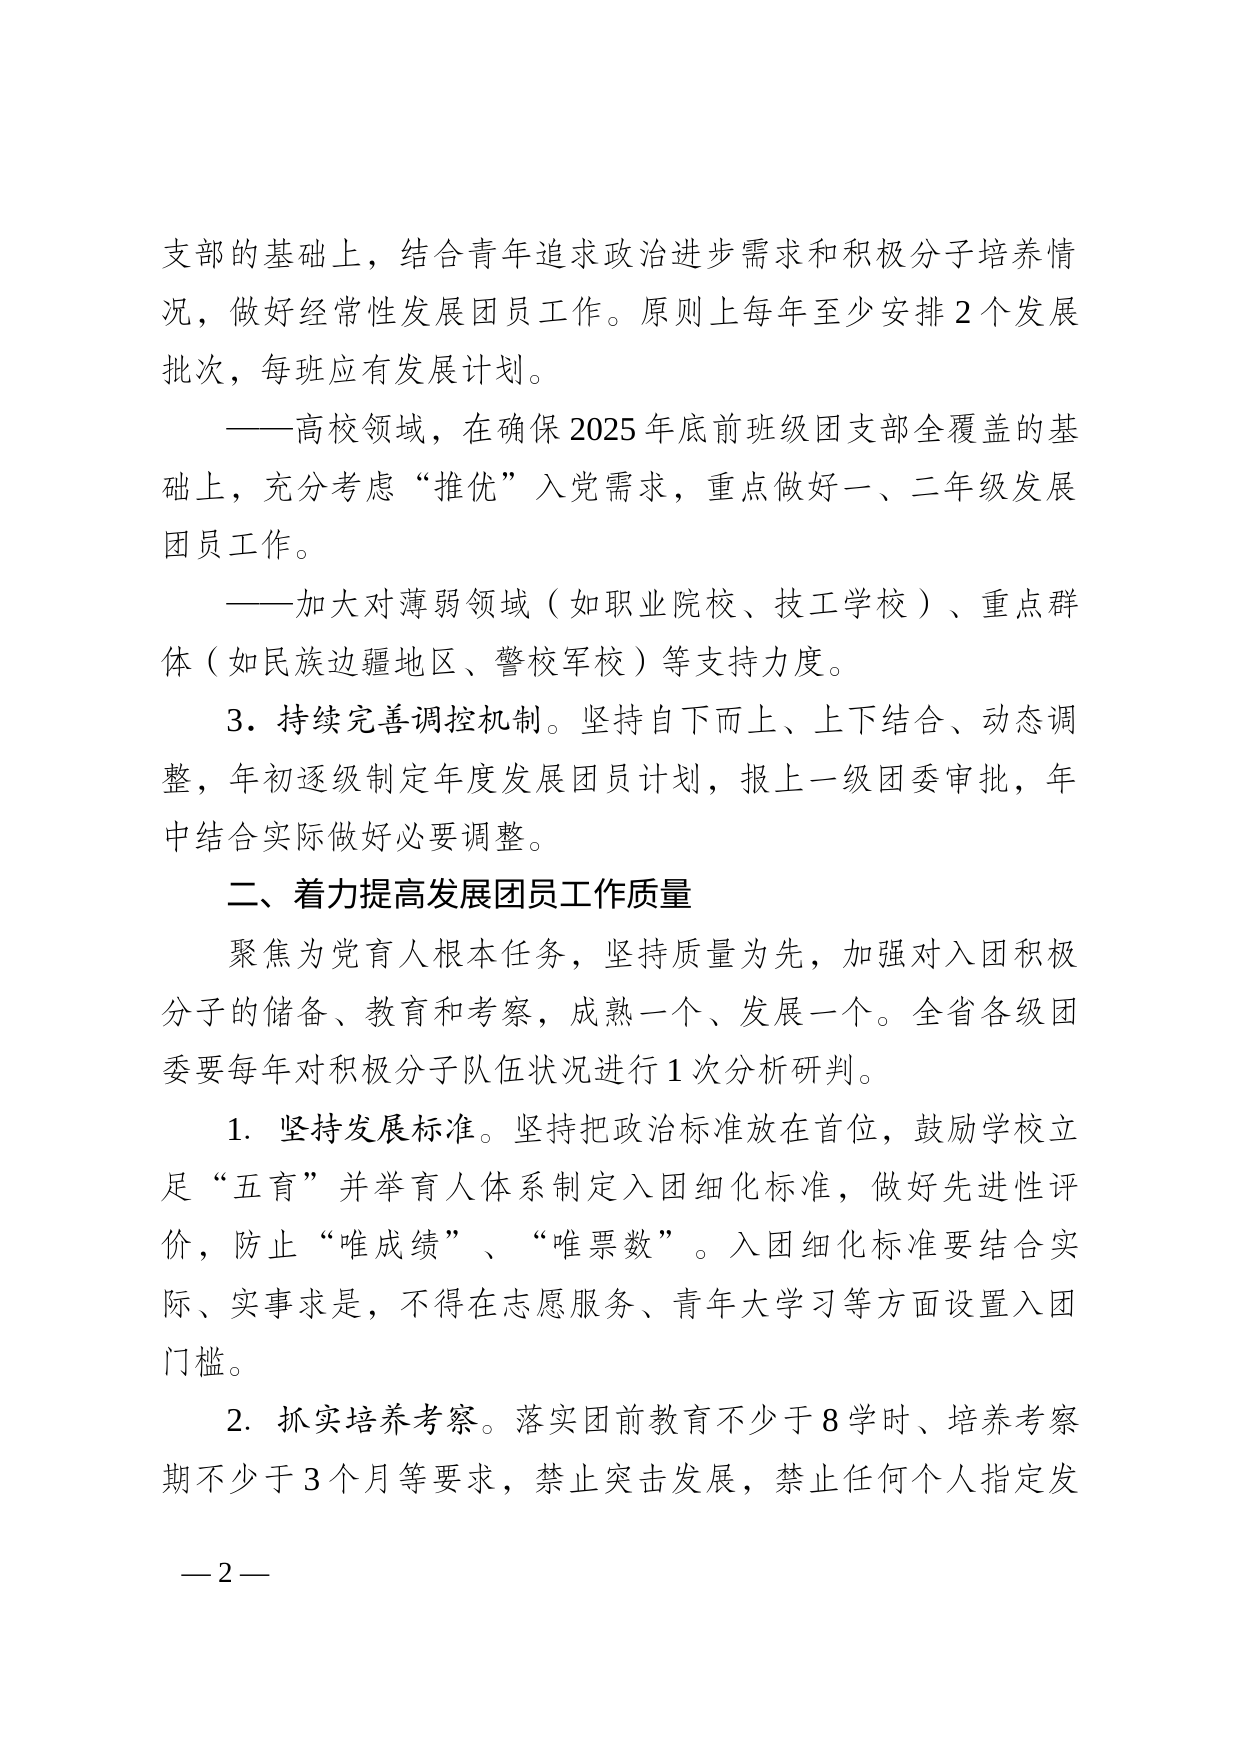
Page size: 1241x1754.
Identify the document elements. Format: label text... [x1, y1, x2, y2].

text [159, 218, 1081, 393]
text 3．持续完善调控机制。坚持自下而上、上下结合、动态调整，年初逐级制定年度发展团员计划，报上一级团委审批，年中结合实际做好必要调整。 [159, 685, 1081, 860]
text 1．坚持发展标准。坚持把政治标准放在首位，鼓励学校立足“五育”并举育人体系制定入团细化标准，做好先进性评价，防止“唯成绩”、“唯票数”。入团细化标准要结合实际、实事求是，不得在志愿服务、青年大学习等方面设置入团门槛。 [159, 1093, 1081, 1385]
text 聚焦为党育人根本任务，坚持质量为先，加强对入团积极分子的储备、教育和考察，成熟一个、发展一个。全省各级团委要每年对积极分子队伍状况进行1次分析研判。 [159, 918, 1081, 1093]
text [159, 1385, 1081, 1502]
text ——高校领域，在确保2025年底前班级团支部全覆盖的基础上，充分考虑“推优”入党需求，重点做好一、二年级发展团员工作。 [159, 393, 1081, 568]
text 二、着力提高发展团员工作质量 [159, 860, 1081, 918]
text ——加大对薄弱领域（如职业院校、技工学校）、重点群体（如民族边疆地区、警校军校）等支持力度。 [159, 568, 1081, 685]
